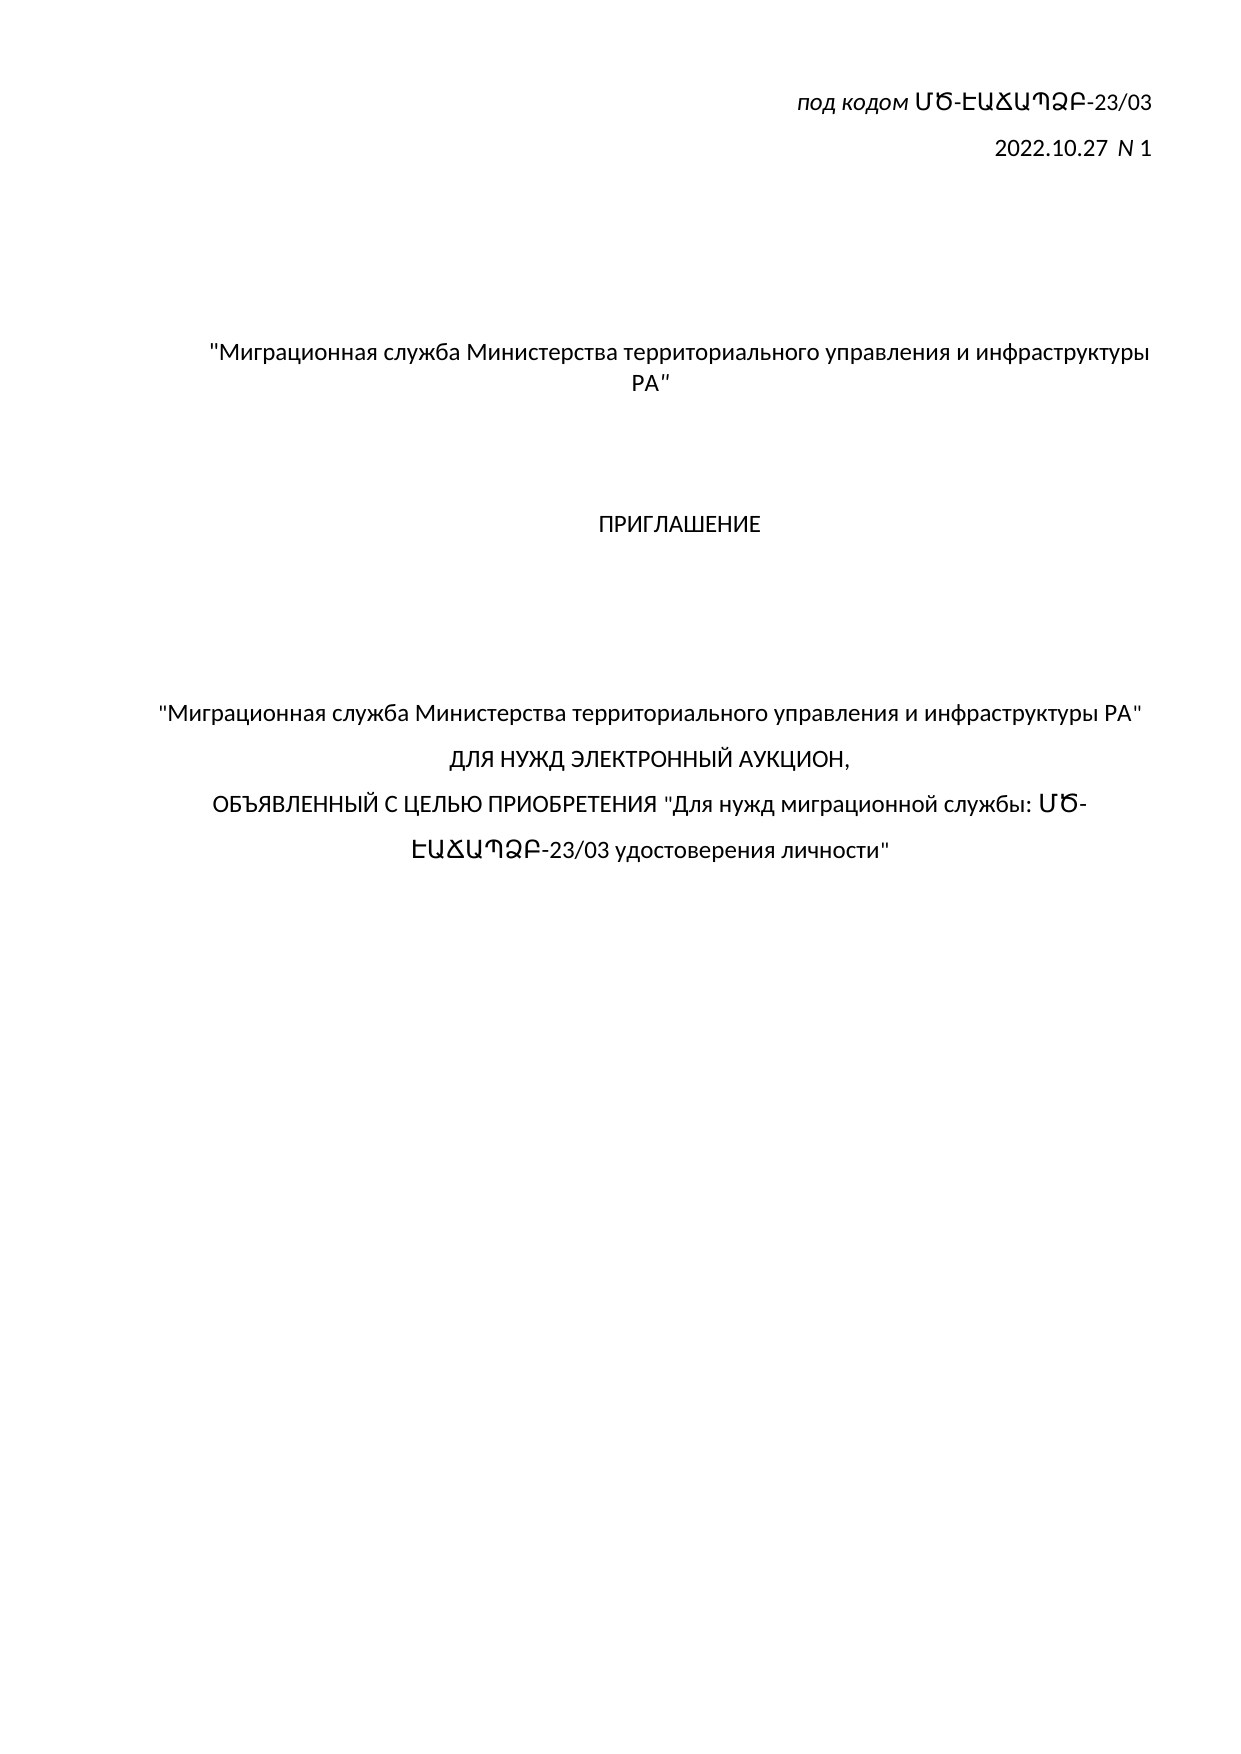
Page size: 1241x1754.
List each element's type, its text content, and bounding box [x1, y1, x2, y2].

text ПРИГЛАШЕНИЕ [148, 508, 1152, 539]
text "Миграционная служба Министерства территориального управления и инфраструктуры РА" [148, 336, 1152, 397]
text под кодом ՄԾ-ԷԱՃԱՊՁԲ-23/03 2022.10.27 N 1 [148, 86, 1152, 163]
text ОБЪЯВЛЕННЫЙ С ЦЕЛЬЮ ПРИОБРЕТЕНИЯ "Для нужд миграционной службы: ՄԾ-ԷԱՃԱՊՁԲ-23/03 удостоверения личности" [148, 788, 1152, 865]
text "Миграционная служба Министерства территориального управления и инфраструктуры РА" ДЛЯ НУЖД ЭЛЕКТРОННЫЙ АУКЦИОН, [148, 697, 1152, 773]
